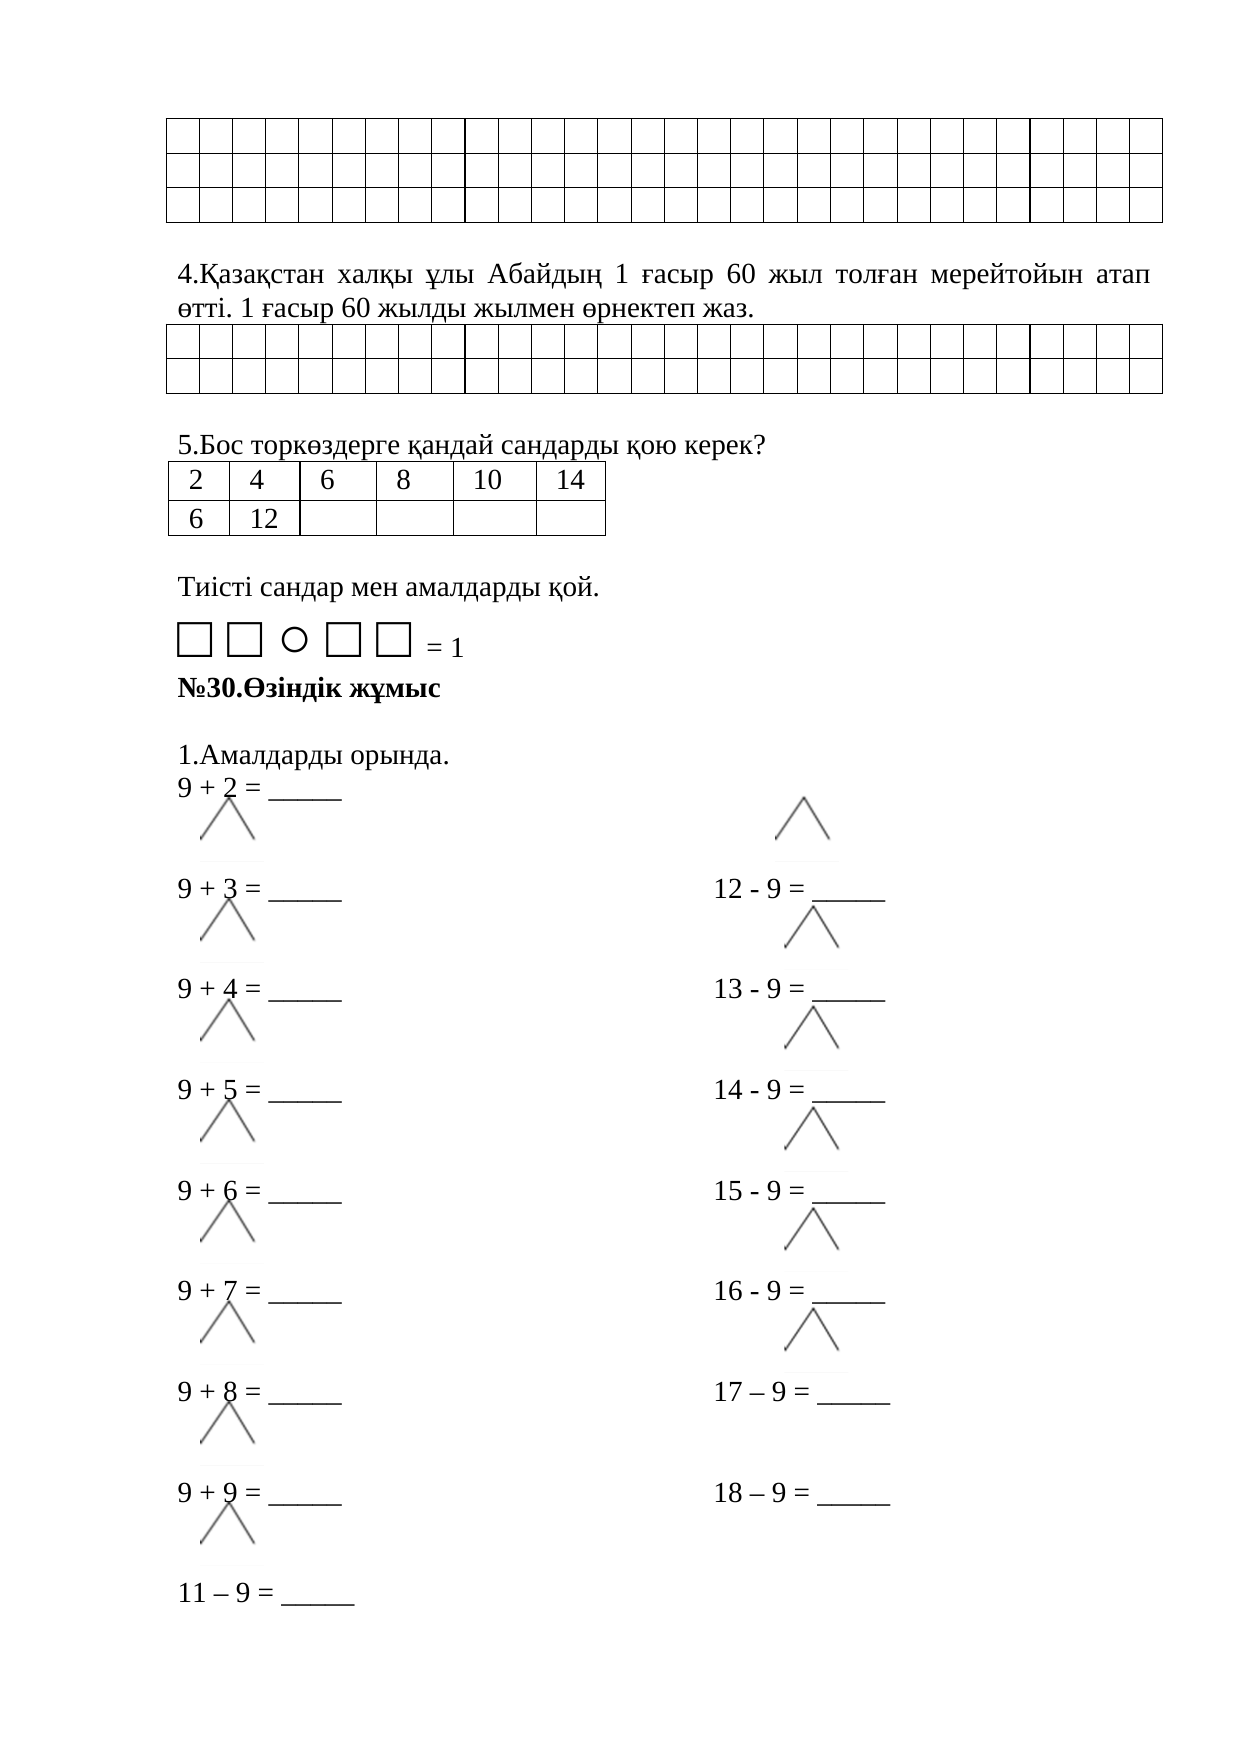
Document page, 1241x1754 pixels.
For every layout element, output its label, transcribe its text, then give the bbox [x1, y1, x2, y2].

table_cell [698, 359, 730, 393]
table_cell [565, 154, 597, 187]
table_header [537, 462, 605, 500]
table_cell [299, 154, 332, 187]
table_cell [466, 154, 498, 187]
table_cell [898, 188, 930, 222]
picture [200, 1005, 264, 1064]
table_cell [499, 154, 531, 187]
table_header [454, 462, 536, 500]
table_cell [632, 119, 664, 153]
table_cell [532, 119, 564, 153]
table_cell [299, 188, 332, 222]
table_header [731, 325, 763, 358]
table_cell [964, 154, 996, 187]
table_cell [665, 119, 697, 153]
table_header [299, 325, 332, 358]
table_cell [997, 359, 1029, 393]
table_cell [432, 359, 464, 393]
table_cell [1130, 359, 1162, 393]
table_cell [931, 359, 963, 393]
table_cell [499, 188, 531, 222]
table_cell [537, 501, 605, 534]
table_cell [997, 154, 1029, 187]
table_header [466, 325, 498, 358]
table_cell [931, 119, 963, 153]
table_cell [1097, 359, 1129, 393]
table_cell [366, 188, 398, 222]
text 9 + 5 = _____ 14 - 9 = _____ [177, 1072, 1152, 1106]
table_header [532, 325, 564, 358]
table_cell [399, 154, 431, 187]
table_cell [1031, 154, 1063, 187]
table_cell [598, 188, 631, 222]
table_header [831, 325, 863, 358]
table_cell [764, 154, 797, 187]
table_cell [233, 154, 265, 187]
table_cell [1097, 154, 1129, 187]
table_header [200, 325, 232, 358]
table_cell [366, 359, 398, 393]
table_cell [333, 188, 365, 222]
text 9 + 3 = _____ 12 - 9 = _____ [177, 871, 1152, 904]
text 9 + 7 = _____ 16 - 9 = _____ [177, 1273, 1152, 1307]
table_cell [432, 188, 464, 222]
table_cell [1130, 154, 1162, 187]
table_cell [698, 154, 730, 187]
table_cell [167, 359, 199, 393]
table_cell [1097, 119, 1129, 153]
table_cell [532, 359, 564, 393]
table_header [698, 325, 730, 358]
picture [200, 1508, 264, 1567]
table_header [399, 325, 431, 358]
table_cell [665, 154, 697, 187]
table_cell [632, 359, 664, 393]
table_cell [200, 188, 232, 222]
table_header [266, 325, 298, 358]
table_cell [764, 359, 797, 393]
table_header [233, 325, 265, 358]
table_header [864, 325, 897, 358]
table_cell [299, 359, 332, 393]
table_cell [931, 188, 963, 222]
picture [775, 804, 839, 863]
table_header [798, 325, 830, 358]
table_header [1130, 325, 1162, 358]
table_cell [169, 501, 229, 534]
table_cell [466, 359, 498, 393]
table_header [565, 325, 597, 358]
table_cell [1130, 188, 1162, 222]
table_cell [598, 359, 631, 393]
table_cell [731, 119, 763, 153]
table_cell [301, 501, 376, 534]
text №30.Өзіндік жұмыс [177, 670, 1152, 703]
text □ □ ○ □ □ = 1 [177, 603, 1152, 670]
picture [200, 904, 264, 964]
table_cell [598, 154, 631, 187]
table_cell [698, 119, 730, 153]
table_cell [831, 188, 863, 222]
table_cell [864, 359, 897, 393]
picture [200, 804, 264, 863]
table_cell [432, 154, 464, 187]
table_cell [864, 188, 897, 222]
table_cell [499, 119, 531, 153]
text 9 + 6 = _____ 15 - 9 = _____ [177, 1173, 1152, 1206]
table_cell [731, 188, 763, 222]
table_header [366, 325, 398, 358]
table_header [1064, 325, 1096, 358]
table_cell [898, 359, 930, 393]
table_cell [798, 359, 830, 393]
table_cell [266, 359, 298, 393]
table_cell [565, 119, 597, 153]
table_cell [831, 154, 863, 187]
picture [784, 1106, 849, 1173]
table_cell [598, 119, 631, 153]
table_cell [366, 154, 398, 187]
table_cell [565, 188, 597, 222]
text 4.Қазақстан халқы ұлы Абайдың 1 ғасыр 60 жыл толған мерейтойын атап өтті. 1 ғасыр 60 жылды жылмен өрнектеп жаз. [177, 256, 1152, 323]
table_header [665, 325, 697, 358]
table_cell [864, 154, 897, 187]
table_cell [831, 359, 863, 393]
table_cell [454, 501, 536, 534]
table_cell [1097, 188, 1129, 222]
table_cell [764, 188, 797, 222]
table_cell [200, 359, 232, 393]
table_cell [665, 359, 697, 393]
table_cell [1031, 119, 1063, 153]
picture [200, 1307, 264, 1366]
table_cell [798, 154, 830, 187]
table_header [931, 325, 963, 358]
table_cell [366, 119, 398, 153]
picture [784, 904, 849, 971]
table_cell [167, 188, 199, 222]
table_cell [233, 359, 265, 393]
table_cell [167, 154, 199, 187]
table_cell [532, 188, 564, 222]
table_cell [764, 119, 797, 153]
text Тиісті сандар мен амалдарды қой. [177, 569, 1152, 603]
text 5.Бос торкөздерге қандай сандарды қою керек? [177, 427, 1152, 461]
text 9 + 4 = _____ 13 - 9 = _____ [177, 972, 1152, 1005]
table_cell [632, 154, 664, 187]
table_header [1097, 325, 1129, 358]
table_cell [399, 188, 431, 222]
text 9 + 8 = _____ 17 – 9 = _____ [177, 1374, 1152, 1408]
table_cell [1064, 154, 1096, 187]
picture [200, 1106, 264, 1165]
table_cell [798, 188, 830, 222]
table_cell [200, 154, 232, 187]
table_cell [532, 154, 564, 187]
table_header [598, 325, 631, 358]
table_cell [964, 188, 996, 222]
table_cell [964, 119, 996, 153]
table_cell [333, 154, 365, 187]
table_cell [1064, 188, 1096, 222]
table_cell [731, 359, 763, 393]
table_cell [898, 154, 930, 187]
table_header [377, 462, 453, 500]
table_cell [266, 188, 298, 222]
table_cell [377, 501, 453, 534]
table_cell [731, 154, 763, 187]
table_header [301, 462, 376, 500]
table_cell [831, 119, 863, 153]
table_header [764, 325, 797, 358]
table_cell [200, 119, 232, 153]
picture [200, 1408, 264, 1467]
picture [200, 1206, 264, 1265]
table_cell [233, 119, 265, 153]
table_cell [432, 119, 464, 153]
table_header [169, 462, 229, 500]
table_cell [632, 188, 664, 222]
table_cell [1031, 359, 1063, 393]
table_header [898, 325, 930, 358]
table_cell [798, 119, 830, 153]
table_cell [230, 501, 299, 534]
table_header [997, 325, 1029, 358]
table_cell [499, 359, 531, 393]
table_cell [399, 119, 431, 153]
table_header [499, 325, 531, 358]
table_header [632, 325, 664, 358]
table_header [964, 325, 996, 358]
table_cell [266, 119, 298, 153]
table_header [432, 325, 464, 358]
picture [784, 1206, 849, 1273]
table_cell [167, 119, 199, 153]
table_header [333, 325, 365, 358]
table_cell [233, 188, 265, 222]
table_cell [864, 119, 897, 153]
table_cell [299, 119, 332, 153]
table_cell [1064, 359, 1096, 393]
text 9 + 2 = _____ [177, 770, 1152, 804]
picture [784, 1005, 849, 1072]
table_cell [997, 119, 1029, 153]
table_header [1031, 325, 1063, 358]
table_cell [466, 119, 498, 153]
picture [784, 1307, 849, 1374]
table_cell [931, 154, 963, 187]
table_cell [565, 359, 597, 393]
text 1.Амалдарды орында. [177, 737, 1152, 770]
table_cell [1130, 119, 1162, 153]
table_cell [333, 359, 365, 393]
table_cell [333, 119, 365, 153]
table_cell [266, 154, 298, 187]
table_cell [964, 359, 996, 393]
text 9 + 9 = _____ 18 – 9 = _____ [177, 1475, 1152, 1508]
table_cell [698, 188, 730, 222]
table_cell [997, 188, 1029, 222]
text 11 – 9 = _____ [177, 1575, 1152, 1609]
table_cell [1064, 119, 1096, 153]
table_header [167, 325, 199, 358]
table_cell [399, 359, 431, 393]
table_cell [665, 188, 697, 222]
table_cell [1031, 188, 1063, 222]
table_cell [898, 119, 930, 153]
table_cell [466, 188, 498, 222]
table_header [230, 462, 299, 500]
